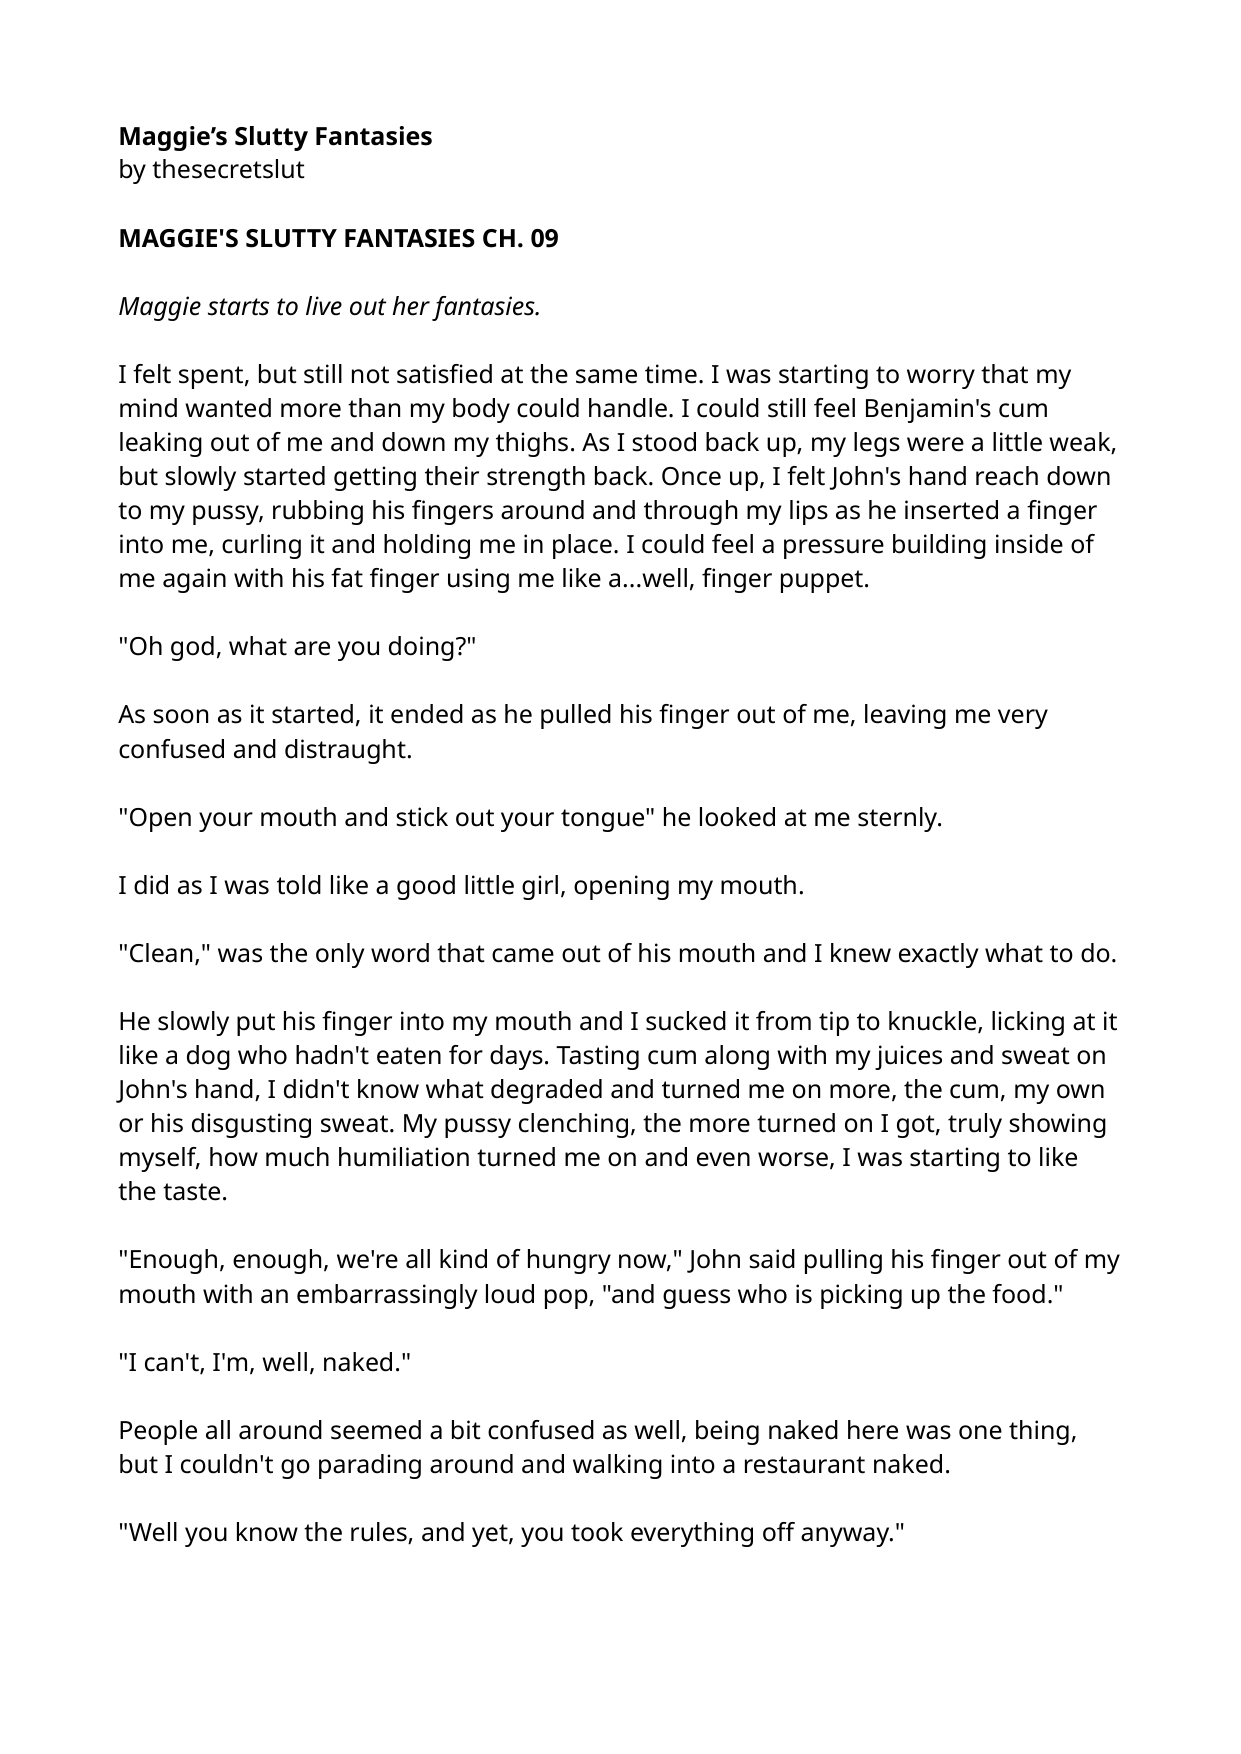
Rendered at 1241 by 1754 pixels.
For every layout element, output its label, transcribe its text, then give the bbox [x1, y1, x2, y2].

text Maggie starts to live out her fantasies. [118, 288, 1122, 322]
text "Clean," was the only word that came out of his mouth and I knew exactly what to do. [118, 936, 1122, 970]
text "Open your mouth and stick out your tongue" he looked at me sternly. [118, 799, 1122, 833]
text I did as I was told like a good little girl, opening my mouth. [118, 867, 1122, 902]
text "I can't, I'm, well, naked." [118, 1344, 1122, 1378]
text He slowly put his finger into my mouth and I sucked it from tip to knuckle, licking at it like a dog who hadn't eaten for days. Tasting cum along with my juices and sweat on John's hand, I didn't know what degraded and turned me on more, the cum, my own or his disgusting sweat. My pussy clenching, the more turned on I got, truly showing myself, how much humiliation turned me on and even worse, I was starting to like the taste. [118, 1004, 1122, 1208]
text "Enough, enough, we're all kind of hungry now," John said pulling his finger out of my mouth with an embarrassingly loud pop, "and guess who is picking up the food." [118, 1242, 1122, 1310]
text "Well you know the rules, and yet, you took everything off anyway." [118, 1515, 1122, 1549]
text People all around seemed a bit confused as well, being naked here was one thing, but I couldn't go parading around and walking into a restaurant naked. [118, 1412, 1122, 1481]
text I felt spent, but still not satisfied at the same time. I was starting to worry that my mind wanted more than my body could handle. I could still feel Benjamin's cum leaking out of me and down my thighs. As I stood back up, my legs were a little weak, but slowly started getting their strength back. Once up, I felt John's hand reach down to my pussy, rubbing his fingers around and through my lips as he inserted a finger into me, curling it and holding me in place. I could feel a pressure building inside of me again with his fat finger using me like a...well, finger puppet. [118, 357, 1122, 595]
text by thesecretslut [118, 152, 1122, 186]
text As soon as it started, it ended as he pulled his finger out of me, leaving me very confused and distraught. [118, 697, 1122, 765]
text Maggie’s Slutty Fantasies [118, 118, 1122, 152]
text MAGGIE'S SLUTTY FANTASIES CH. 09 [118, 220, 1122, 254]
text "Oh god, what are you doing?" [118, 629, 1122, 663]
